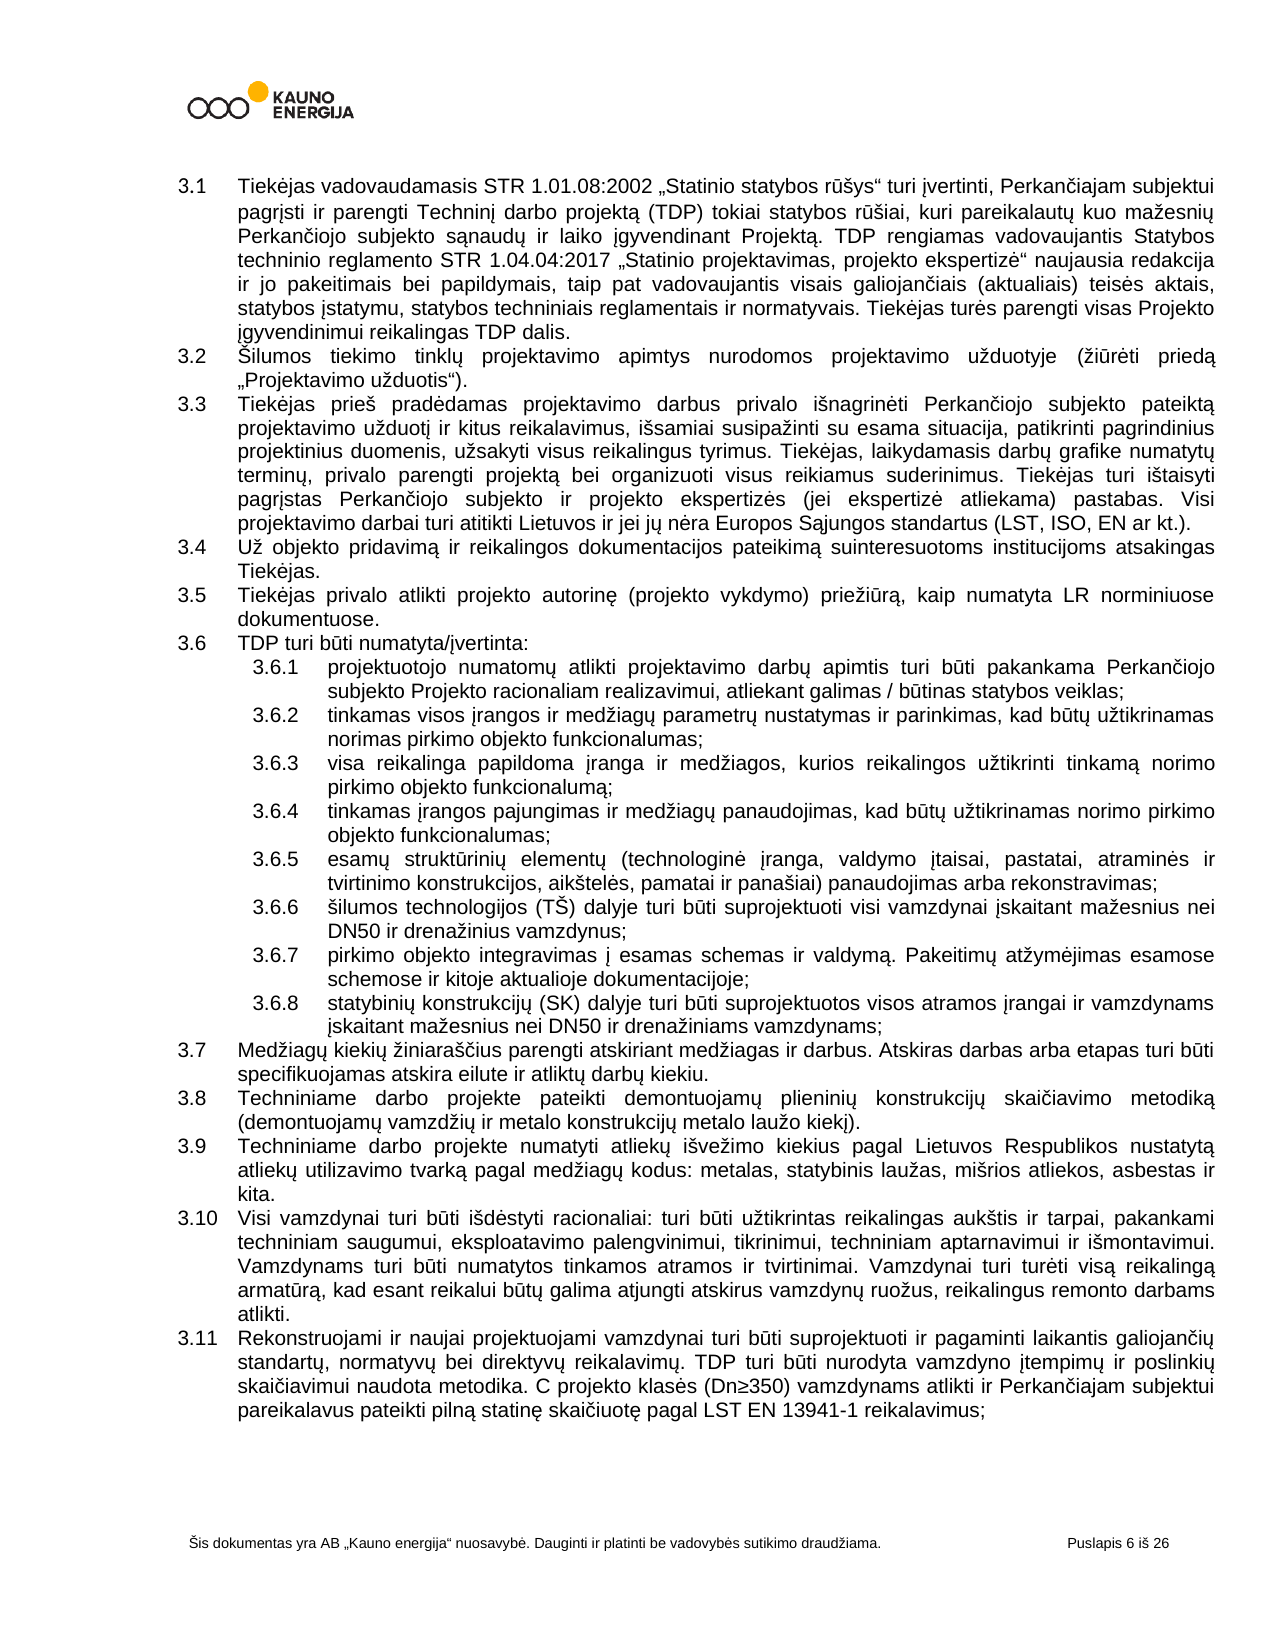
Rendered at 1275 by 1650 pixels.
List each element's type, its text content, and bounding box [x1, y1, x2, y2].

subtitle Tiekėjas vadovaudamasis STR 1.01.08:2002 „Statinio statybos rūšys“ turi įvertinti, Perkančiajam subjektui pagrįsti ir parengti Techninį darbo projektą (TDP) tokiai statybos rūšiai, kuri pareikalautų kuo mažesnių Perkančiojo subjekto sąnaudų ir laiko įgyvendinant Projektą. TDP rengiamas vadovaujantis Statybos techninio reglamento STR 1.04.04:2017 „Statinio projektavimas, projekto ekspertizė“ naujausia redakcija ir jo pakeitimais bei papildymais, taip pat vadovaujantis visais galiojančiais (aktualiais) teisės aktais, statybos įstatymu, statybos techniniais reglamentais ir normatyvais. Tiekėjas turės parengti visas Projekto įgyvendinimui reikalingas TDP dalis. [177, 172, 1216, 343]
subtitle TDP turi būti numatyta/įvertinta: [177, 631, 1216, 655]
subtitle Už objekto pridavimą ir reikalingos dokumentacijos pateikimą suinteresuotoms institucijoms atsakingas Tiekėjas. [177, 535, 1216, 583]
subtitle esamų struktūrinių elementų (technologinė įranga, valdymo įtaisai, pastatai, atraminės ir tvirtinimo konstrukcijos, aikštelės, pamatai ir panašiai) panaudojimas arba rekonstravimas; [252, 847, 1216, 894]
subtitle Tiekėjas prieš pradėdamas projektavimo darbus privalo išnagrinėti Perkančiojo subjekto pateiktą projektavimo užduotį ir kitus reikalavimus, išsamiai susipažinti su esama situacija, patikrinti pagrindinius projektinius duomenis, užsakyti visus reikalingus tyrimus. Tiekėjas, laikydamasis darbų grafike numatytų terminų, privalo parengti projektą bei organizuoti visus reikiamus suderinimus. Tiekėjas turi ištaisyti pagrįstas Perkančiojo subjekto ir projekto ekspertizės (jei ekspertizė atliekama) pastabas. Visi projektavimo darbai turi atitikti Lietuvos ir jei jų nėra Europos Sąjungos standartus (LST, ISO, EN ar kt.). [177, 391, 1216, 535]
picture [177, 75, 367, 129]
subtitle Techniniame darbo projekte numatyti atliekų išvežimo kiekius pagal Lietuvos Respublikos nustatytą atliekų utilizavimo tvarką pagal medžiagų kodus: metalas, statybinis laužas, mišrios atliekos, asbestas ir kita. [177, 1134, 1216, 1206]
subtitle Šilumos tiekimo tinklų projektavimo apimtys nurodomos projektavimo užduotyje (žiūrėti priedą „Projektavimo užduotis“). [177, 343, 1216, 391]
subtitle Medžiagų kiekių žiniaraščius parengti atskiriant medžiagas ir darbus. Atskiras darbas arba etapas turi būti specifikuojamas atskira eilute ir atliktų darbų kiekiu. [177, 1038, 1216, 1086]
subtitle pirkimo objekto integravimas į esamas schemas ir valdymą. Pakeitimų atžymėjimas esamose schemose ir kitoje aktualioje dokumentacijoje; [252, 942, 1216, 990]
subtitle Tiekėjas privalo atlikti projekto autorinę (projekto vykdymo) priežiūrą, kaip numatyta LR norminiuose dokumentuose. [177, 583, 1216, 631]
subtitle projektuotojo numatomų atlikti projektavimo darbų apimtis turi būti pakankama Perkančiojo subjekto Projekto racionaliam realizavimui, atliekant galimas / būtinas statybos veiklas; [252, 655, 1216, 703]
subtitle Rekonstruojami ir naujai projektuojami vamzdynai turi būti suprojektuoti ir pagaminti laikantis galiojančių standartų, normatyvų bei direktyvų reikalavimų. TDP turi būti nurodyta vamzdyno įtempimų ir poslinkių skaičiavimui naudota metodika. C projekto klasės (Dn≥350) vamzdynams atlikti ir Perkančiajam subjektui pareikalavus pateikti pilną statinę skaičiuotę pagal LST EN 13941-1 reikalavimus; [177, 1326, 1216, 1422]
subtitle tinkamas visos įrangos ir medžiagų parametrų nustatymas ir parinkimas, kad būtų užtikrinamas norimas pirkimo objekto funkcionalumas; [252, 703, 1216, 751]
subtitle šilumos technologijos (TŠ) dalyje turi būti suprojektuoti visi vamzdynai įskaitant mažesnius nei DN50 ir drenažinius vamzdynus; [252, 894, 1216, 942]
subtitle statybinių konstrukcijų (SK) dalyje turi būti suprojektuotos visos atramos įrangai ir vamzdynams įskaitant mažesnius nei DN50 ir drenažiniams vamzdynams; [252, 990, 1216, 1038]
subtitle visa reikalinga papildoma įranga ir medžiagos, kurios reikalingos užtikrinti tinkamą norimo pirkimo objekto funkcionalumą; [252, 751, 1216, 799]
subtitle tinkamas įrangos pajungimas ir medžiagų panaudojimas, kad būtų užtikrinamas norimo pirkimo objekto funkcionalumas; [252, 799, 1216, 847]
subtitle Techniniame darbo projekte pateikti demontuojamų plieninių konstrukcijų skaičiavimo metodiką (demontuojamų vamzdžių ir metalo konstrukcijų metalo laužo kiekį). [177, 1086, 1216, 1134]
subtitle Visi vamzdynai turi būti išdėstyti racionaliai: turi būti užtikrintas reikalingas aukštis ir tarpai, pakankami techniniam saugumui, eksploatavimo palengvinimui, tikrinimui, techniniam aptarnavimui ir išmontavimui. Vamzdynams turi būti numatytos tinkamos atramos ir tvirtinimai. Vamzdynai turi turėti visą reikalingą armatūrą, kad esant reikalui būtų galima atjungti atskirus vamzdynų ruožus, reikalingus remonto darbams atlikti. [177, 1206, 1216, 1326]
